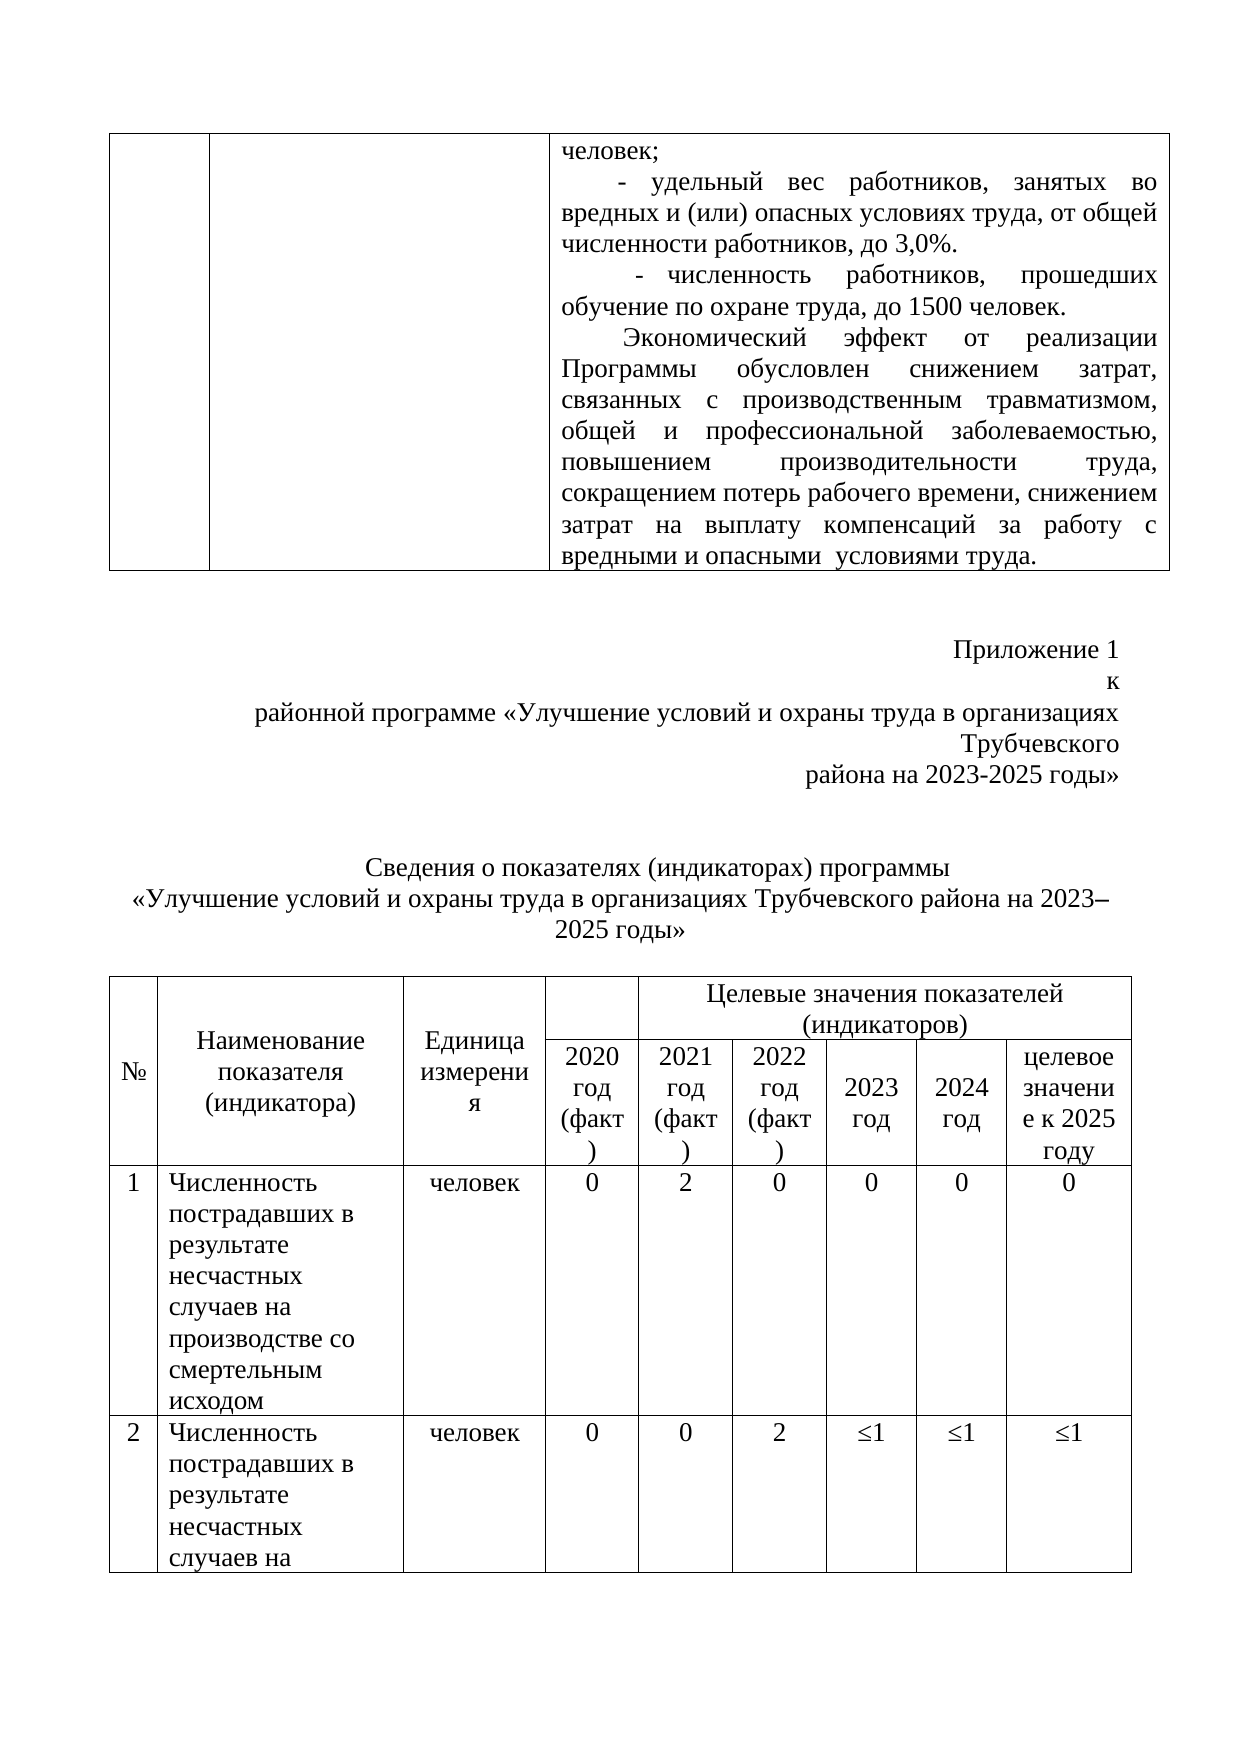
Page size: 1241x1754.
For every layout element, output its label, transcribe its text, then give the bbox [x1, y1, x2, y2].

table_header Целевые значения показателей (индикаторов) [639, 977, 1131, 1039]
text Сведения о показателях (индикаторах) программы [121, 851, 1119, 882]
table_cell 0 [1007, 1166, 1131, 1415]
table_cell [158, 1416, 403, 1572]
table_cell ≤1 [917, 1416, 1006, 1572]
text Приложение 1 [121, 633, 1119, 664]
text района на 2023-2025 годы» [121, 758, 1119, 789]
table_cell 0 [639, 1416, 732, 1572]
table_cell 0 [546, 1166, 638, 1415]
table_cell 2 [110, 1416, 157, 1572]
table_cell 1 [110, 1166, 157, 1415]
table_cell 2022 год (факт) [733, 1040, 826, 1165]
table_cell 2020 год (факт) [546, 1040, 638, 1165]
table_cell 0 [733, 1166, 826, 1415]
table_cell 9 [110, 134, 209, 570]
table_cell 2 [639, 1166, 732, 1415]
table_cell ≤1 [827, 1416, 916, 1572]
table_cell 2024 год [917, 1040, 1006, 1165]
table_cell 2023 год [827, 1040, 916, 1165]
table_header [546, 977, 638, 1039]
table_cell 2021 год (факт) [639, 1040, 732, 1165]
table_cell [550, 134, 1169, 570]
table_cell человек [404, 1166, 545, 1415]
text к районной программе «Улучшение условий и охраны труда в организациях Трубчевского [121, 664, 1119, 758]
table_cell человек [404, 1416, 545, 1572]
table_cell ≤1 [1007, 1416, 1131, 1572]
table_header Наименование показателя (индикатора) [158, 977, 403, 1165]
table_cell Численность пострадавших в результате несчастных случаев на производстве со смертельным исходом [158, 1166, 403, 1415]
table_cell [210, 134, 549, 570]
text «Улучшение условий и охраны труда в организациях Трубчевского района на 2023–2025 годы» [121, 882, 1119, 945]
table_cell 0 [827, 1166, 916, 1415]
table_header Единица измерения [404, 977, 545, 1165]
table_cell 0 [546, 1416, 638, 1572]
table_cell 0 [917, 1166, 1006, 1415]
table_cell 2 [733, 1416, 826, 1572]
table_header № [110, 977, 157, 1165]
table_cell целевое значение к 2025 году [1007, 1040, 1131, 1165]
